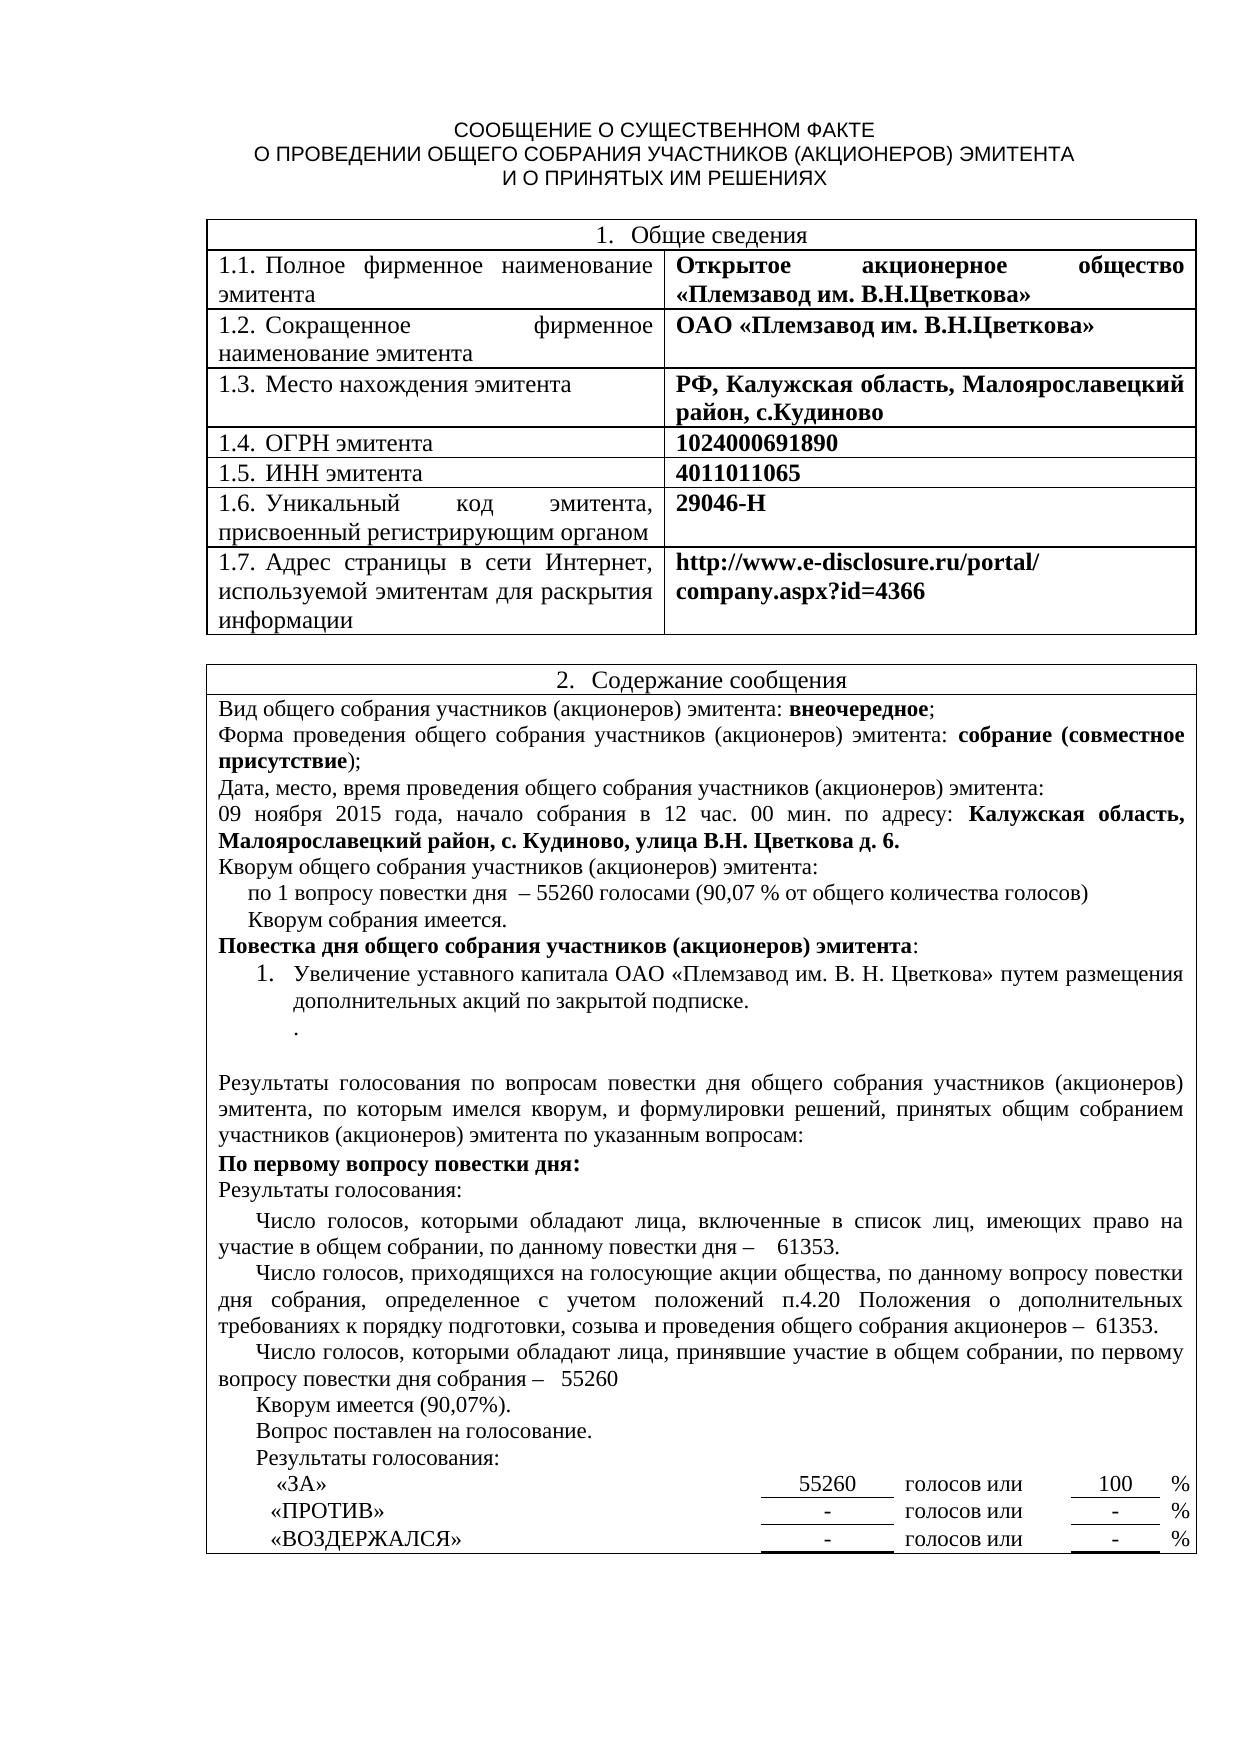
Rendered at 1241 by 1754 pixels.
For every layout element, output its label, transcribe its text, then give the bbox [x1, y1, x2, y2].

table_cell Открытое акционерное общество «Племзавод им. В.Н.Цветкова» [665, 251, 1195, 308]
table_header Общие сведения [208, 220, 1195, 249]
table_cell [207, 695, 1196, 1552]
text СООБЩЕНИЕ О СУЩЕСТВЕННОМ ФАКТЕ [177, 118, 1152, 142]
table_cell РФ, Калужская область, Малоярославецкий район, с.Кудиново [665, 369, 1195, 426]
table_cell http://www.e-disclosure.ru/portal/company.aspx?id=4366 [665, 548, 1195, 634]
table_cell Адрес страницы в сети Интернет, используемой эмитентам для раскрытия информации [208, 548, 664, 634]
table_cell 4011011065 [665, 458, 1195, 487]
table_cell ИНН эмитента [208, 458, 664, 487]
table_cell 1024000691890 [665, 428, 1195, 457]
table_cell Сокращенное фирменное наименование эмитента [208, 310, 664, 367]
table_cell ОАО «Племзавод им. В.Н.Цветкова» [665, 310, 1195, 367]
text О ПРОВЕДЕНИИ ОБЩЕГО СОБРАНИЯ УЧАСТНИКОВ (АКЦИОНЕРОВ) ЭМИТЕНТА И О ПРИНЯТЫХ ИМ РЕШЕНИЯХ [177, 142, 1152, 190]
table_cell Уникальный код эмитента, присвоенный регистрирующим органом [208, 488, 664, 546]
table_cell ОГРН эмитента [208, 428, 664, 457]
table_cell Полное фирменное наименование эмитента [208, 251, 664, 308]
table_header Содержание сообщения [207, 665, 1196, 694]
table_cell 29046-Н [665, 488, 1195, 546]
table_cell Место нахождения эмитента [208, 369, 664, 426]
